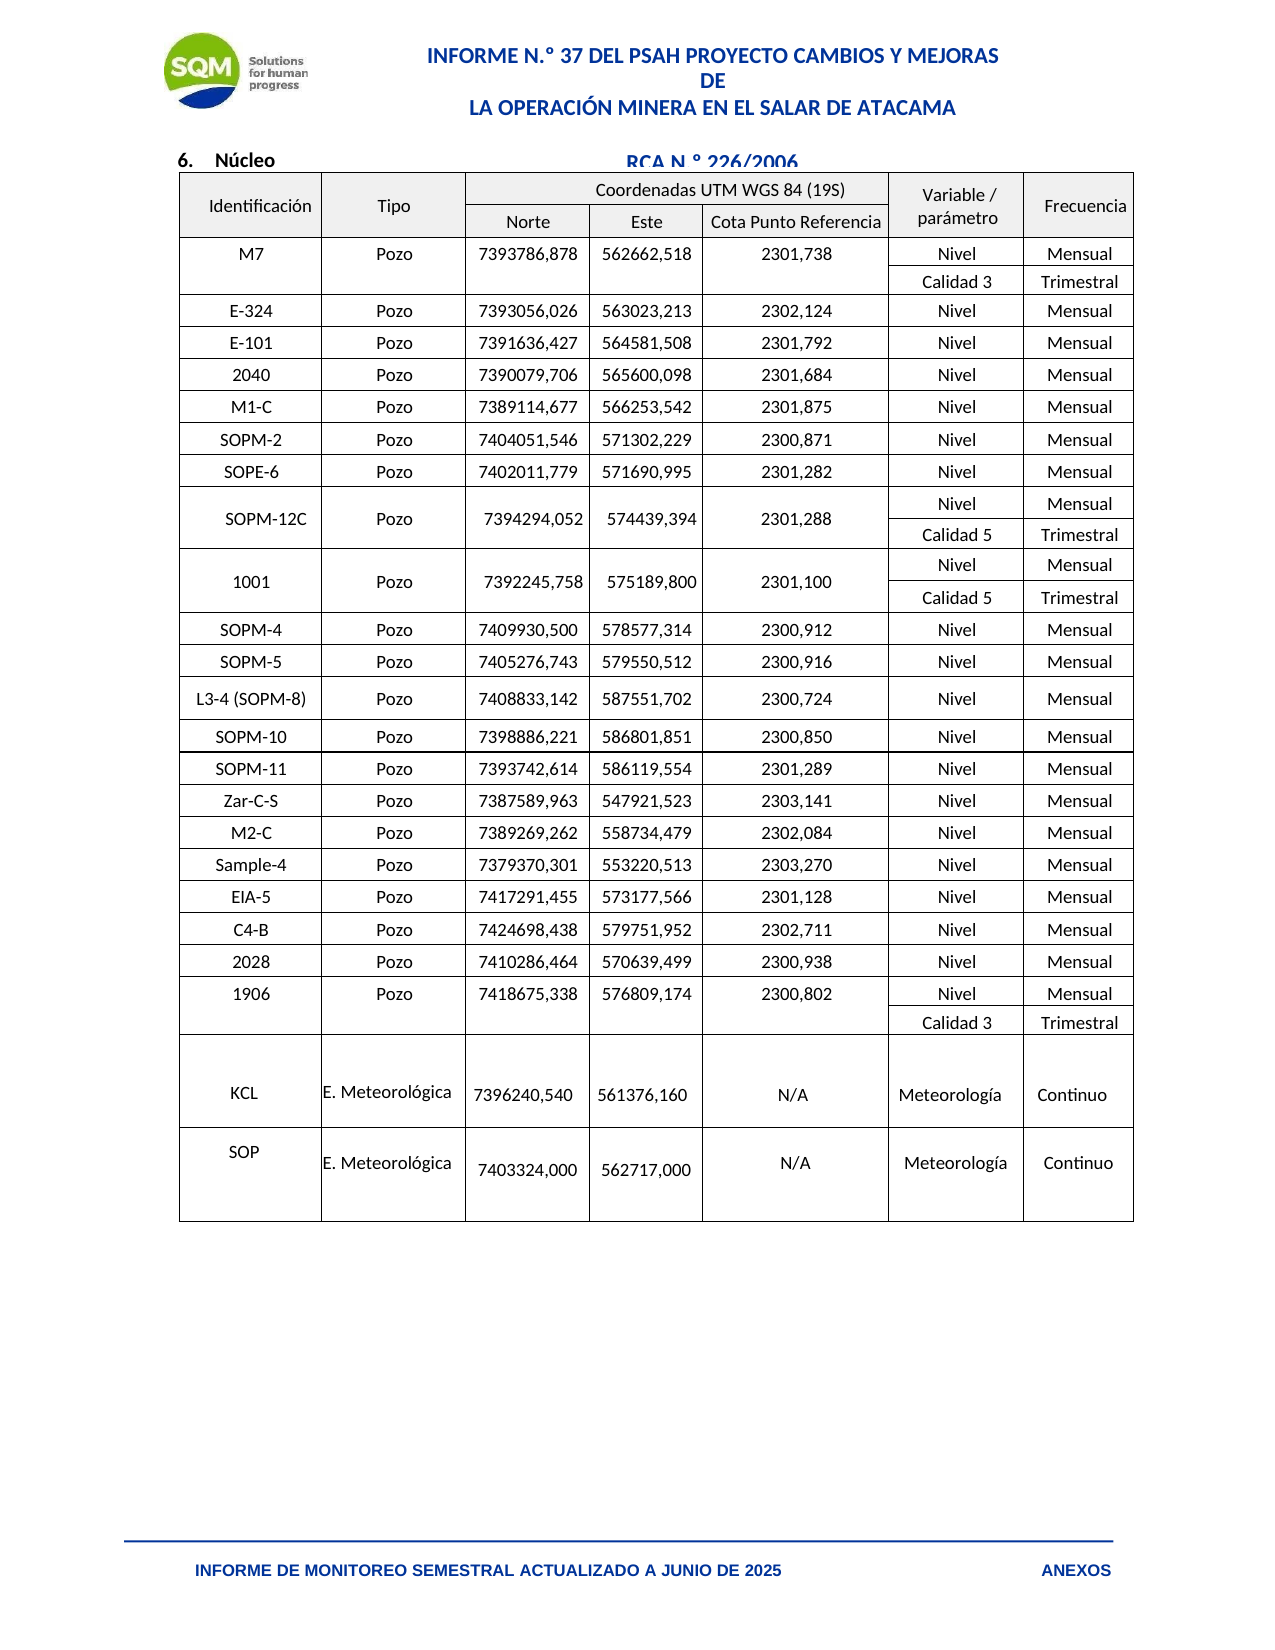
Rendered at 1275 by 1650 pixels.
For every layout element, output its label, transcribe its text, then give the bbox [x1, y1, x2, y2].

table_cell 7404051,546 [466, 423, 589, 454]
table_cell 2303,270 [703, 849, 888, 880]
table_cell Pozo [322, 391, 465, 422]
table_cell Mensual [1024, 295, 1133, 326]
table_cell 2300,916 [703, 645, 888, 676]
table_cell Mensual [1024, 455, 1133, 486]
table_cell Mensual [1024, 645, 1133, 676]
table_cell E-324 [180, 295, 321, 326]
table_cell Mensual [1024, 327, 1133, 358]
table_cell Meteorología [889, 1128, 1023, 1221]
table_cell Pozo [322, 549, 465, 612]
table_cell Este [590, 205, 702, 237]
table_cell 571302,229 [590, 423, 702, 454]
table_cell SOPM-11 [180, 753, 321, 784]
table_cell 7418675,338 [466, 977, 589, 1034]
table_cell Calidad 3 [889, 1006, 1023, 1034]
table_cell M7 [180, 238, 321, 294]
table_cell 587551,702 [590, 677, 702, 719]
table_cell Calidad 3 [889, 266, 1023, 294]
table_cell Nivel [889, 295, 1023, 326]
table_cell M1-C [180, 391, 321, 422]
table_cell Pozo [322, 849, 465, 880]
table_cell 7408833,142 [466, 677, 589, 719]
table_cell Mensual [1024, 977, 1133, 1005]
table_cell Nivel [889, 391, 1023, 422]
table_cell Mensual [1024, 945, 1133, 976]
table_cell 561376,160 [590, 1035, 702, 1127]
table_cell 586119,554 [590, 753, 702, 784]
table_cell 7393056,026 [466, 295, 589, 326]
table_cell Nivel [889, 677, 1023, 719]
table_cell 562662,518 [590, 238, 702, 294]
table_cell 553220,513 [590, 849, 702, 880]
table_cell Nivel [889, 238, 1023, 265]
table_cell L3-4 (SOPM-8) [180, 677, 321, 719]
table_cell 2028 [180, 945, 321, 976]
table_cell 2300,912 [703, 613, 888, 644]
table_cell C4-B [180, 913, 321, 944]
table_cell Mensual [1024, 238, 1133, 265]
table_cell Sample-4 [180, 849, 321, 880]
table_cell SOPM-10 [180, 720, 321, 751]
table_cell 2301,875 [703, 391, 888, 422]
table_cell 586801,851 [590, 720, 702, 751]
table_cell Pozo [322, 720, 465, 751]
table_cell 2300,802 [703, 977, 888, 1034]
table_cell 563023,213 [590, 295, 702, 326]
table_cell Nivel [889, 753, 1023, 784]
table_cell Nivel [889, 327, 1023, 358]
table_cell Pozo [322, 455, 465, 486]
table_header Identificación [180, 173, 321, 237]
table_cell Mensual [1024, 613, 1133, 644]
table_cell Pozo [322, 677, 465, 719]
table_cell SOPM-12C [180, 487, 321, 548]
table_cell 2301,738 [703, 238, 888, 294]
table_header Frecuencia [1024, 173, 1133, 237]
table_cell 570639,499 [590, 945, 702, 976]
table_cell Meteorología [889, 1035, 1023, 1127]
table_cell 7389114,677 [466, 391, 589, 422]
table_cell Pozo [322, 423, 465, 454]
table_cell 2301,128 [703, 881, 888, 912]
table_cell 558734,479 [590, 817, 702, 848]
table_cell 7390079,706 [466, 359, 589, 390]
table_cell Nivel [889, 881, 1023, 912]
table_cell Mensual [1024, 785, 1133, 816]
table_header Coordenadas UTM WGS 84 (19S) [466, 173, 888, 204]
table_cell 574439,394 [590, 487, 702, 548]
table_cell Pozo [322, 913, 465, 944]
table_cell Nivel [889, 455, 1023, 486]
subtitle Núcleo [177, 147, 1146, 172]
table_cell KCL [180, 1035, 321, 1127]
table_cell 2300,850 [703, 720, 888, 751]
table_cell Mensual [1024, 391, 1133, 422]
table_cell Calidad 5 [889, 519, 1023, 548]
table_cell 2302,084 [703, 817, 888, 848]
table_cell Mensual [1024, 359, 1133, 390]
table_cell 2301,792 [703, 327, 888, 358]
table_cell N/A [703, 1035, 888, 1127]
table_cell Mensual [1024, 677, 1133, 719]
table_cell 576809,174 [590, 977, 702, 1034]
table_cell Pozo [322, 613, 465, 644]
table_cell Pozo [322, 645, 465, 676]
table_cell 2302,711 [703, 913, 888, 944]
table_cell 564581,508 [590, 327, 702, 358]
table_cell E. Meteorológica [322, 1035, 465, 1127]
table_cell 565600,098 [590, 359, 702, 390]
table_cell 566253,542 [590, 391, 702, 422]
table_cell SOPM-4 [180, 613, 321, 644]
table_cell 2300,724 [703, 677, 888, 719]
table_cell Nivel [889, 359, 1023, 390]
table_cell Mensual [1024, 423, 1133, 454]
table_cell 7379370,301 [466, 849, 589, 880]
table_cell Nivel [889, 849, 1023, 880]
table_cell Nivel [889, 913, 1023, 944]
table_cell Pozo [322, 881, 465, 912]
table_cell Trimestral [1024, 266, 1133, 294]
table_cell E. Meteorológica [322, 1128, 465, 1221]
table_cell Pozo [322, 359, 465, 390]
table_cell Nivel [889, 785, 1023, 816]
table_cell 2300,871 [703, 423, 888, 454]
table_cell 2301,288 [703, 487, 888, 548]
table_cell 7417291,455 [466, 881, 589, 912]
table_cell Nivel [889, 645, 1023, 676]
table_cell Nivel [889, 613, 1023, 644]
table_cell 2303,141 [703, 785, 888, 816]
table_cell 2301,100 [703, 549, 888, 612]
table_cell Zar-C-S [180, 785, 321, 816]
table_cell Pozo [322, 785, 465, 816]
table_cell 7410286,464 [466, 945, 589, 976]
table_cell 547921,523 [590, 785, 702, 816]
table_cell 7403324,000 [466, 1128, 589, 1221]
table_cell 578577,314 [590, 613, 702, 644]
table_cell 7396240,540 [466, 1035, 589, 1127]
table_cell Mensual [1024, 817, 1133, 848]
table_cell 575189,800 [590, 549, 702, 612]
table_cell Nivel [889, 817, 1023, 848]
table_cell Nivel [889, 720, 1023, 751]
table_cell 579751,952 [590, 913, 702, 944]
table_cell Mensual [1024, 487, 1133, 518]
table_cell 7405276,743 [466, 645, 589, 676]
table_cell SOPM-5 [180, 645, 321, 676]
table_cell 2301,684 [703, 359, 888, 390]
table_cell 2040 [180, 359, 321, 390]
table_cell 579550,512 [590, 645, 702, 676]
table_cell Norte [466, 205, 589, 237]
table_cell Continuo [1024, 1128, 1133, 1221]
table_cell Pozo [322, 945, 465, 976]
table_cell M2-C [180, 817, 321, 848]
table_cell Nivel [889, 549, 1023, 580]
table_cell 7398886,221 [466, 720, 589, 751]
table_cell Pozo [322, 327, 465, 358]
table_header Variable / parámetro [889, 173, 1023, 237]
table_cell Nivel [889, 977, 1023, 1005]
table_cell Pozo [322, 817, 465, 848]
table_cell SOP [180, 1128, 321, 1221]
table_cell 2301,289 [703, 753, 888, 784]
table_cell Pozo [322, 295, 465, 326]
table_cell Mensual [1024, 549, 1133, 580]
table_cell Cota Punto Referencia [703, 205, 888, 237]
table_cell Nivel [889, 945, 1023, 976]
table_cell 2302,124 [703, 295, 888, 326]
table_cell Nivel [889, 423, 1023, 454]
table_cell SOPM-2 [180, 423, 321, 454]
table_cell 2301,282 [703, 455, 888, 486]
table_cell Trimestral [1024, 1006, 1133, 1034]
table_cell Calidad 5 [889, 581, 1023, 612]
table_cell Pozo [322, 977, 465, 1034]
table_cell 7391636,427 [466, 327, 589, 358]
table_cell Nivel [889, 487, 1023, 518]
table_cell 7389269,262 [466, 817, 589, 848]
picture [164, 32, 308, 109]
table_header Tipo [322, 173, 465, 237]
table_cell 7393786,878 [466, 238, 589, 294]
table_cell Mensual [1024, 753, 1133, 784]
table_cell Mensual [1024, 849, 1133, 880]
table_cell 571690,995 [590, 455, 702, 486]
table_cell 7402011,779 [466, 455, 589, 486]
table_cell 573177,566 [590, 881, 702, 912]
table_cell 7392245,758 [466, 549, 589, 612]
table_cell Pozo [322, 753, 465, 784]
table_cell 7393742,614 [466, 753, 589, 784]
table_cell EIA-5 [180, 881, 321, 912]
table_cell N/A [703, 1128, 888, 1221]
table_cell 7387589,963 [466, 785, 589, 816]
table_cell Pozo [322, 238, 465, 294]
table_cell Trimestral [1024, 581, 1133, 612]
table_cell Mensual [1024, 913, 1133, 944]
table_cell Pozo [322, 487, 465, 548]
table_cell 7409930,500 [466, 613, 589, 644]
table_cell 562717,000 [590, 1128, 702, 1221]
table_cell 2300,938 [703, 945, 888, 976]
table_cell 1001 [180, 549, 321, 612]
table_cell Continuo [1024, 1035, 1133, 1127]
table_cell Mensual [1024, 720, 1133, 751]
table_cell Trimestral [1024, 519, 1133, 548]
table_cell 7424698,438 [466, 913, 589, 944]
table_cell SOPE-6 [180, 455, 321, 486]
table_cell 1906 [180, 977, 321, 1034]
table_cell 7394294,052 [466, 487, 589, 548]
table_cell E-101 [180, 327, 321, 358]
table_cell Mensual [1024, 881, 1133, 912]
